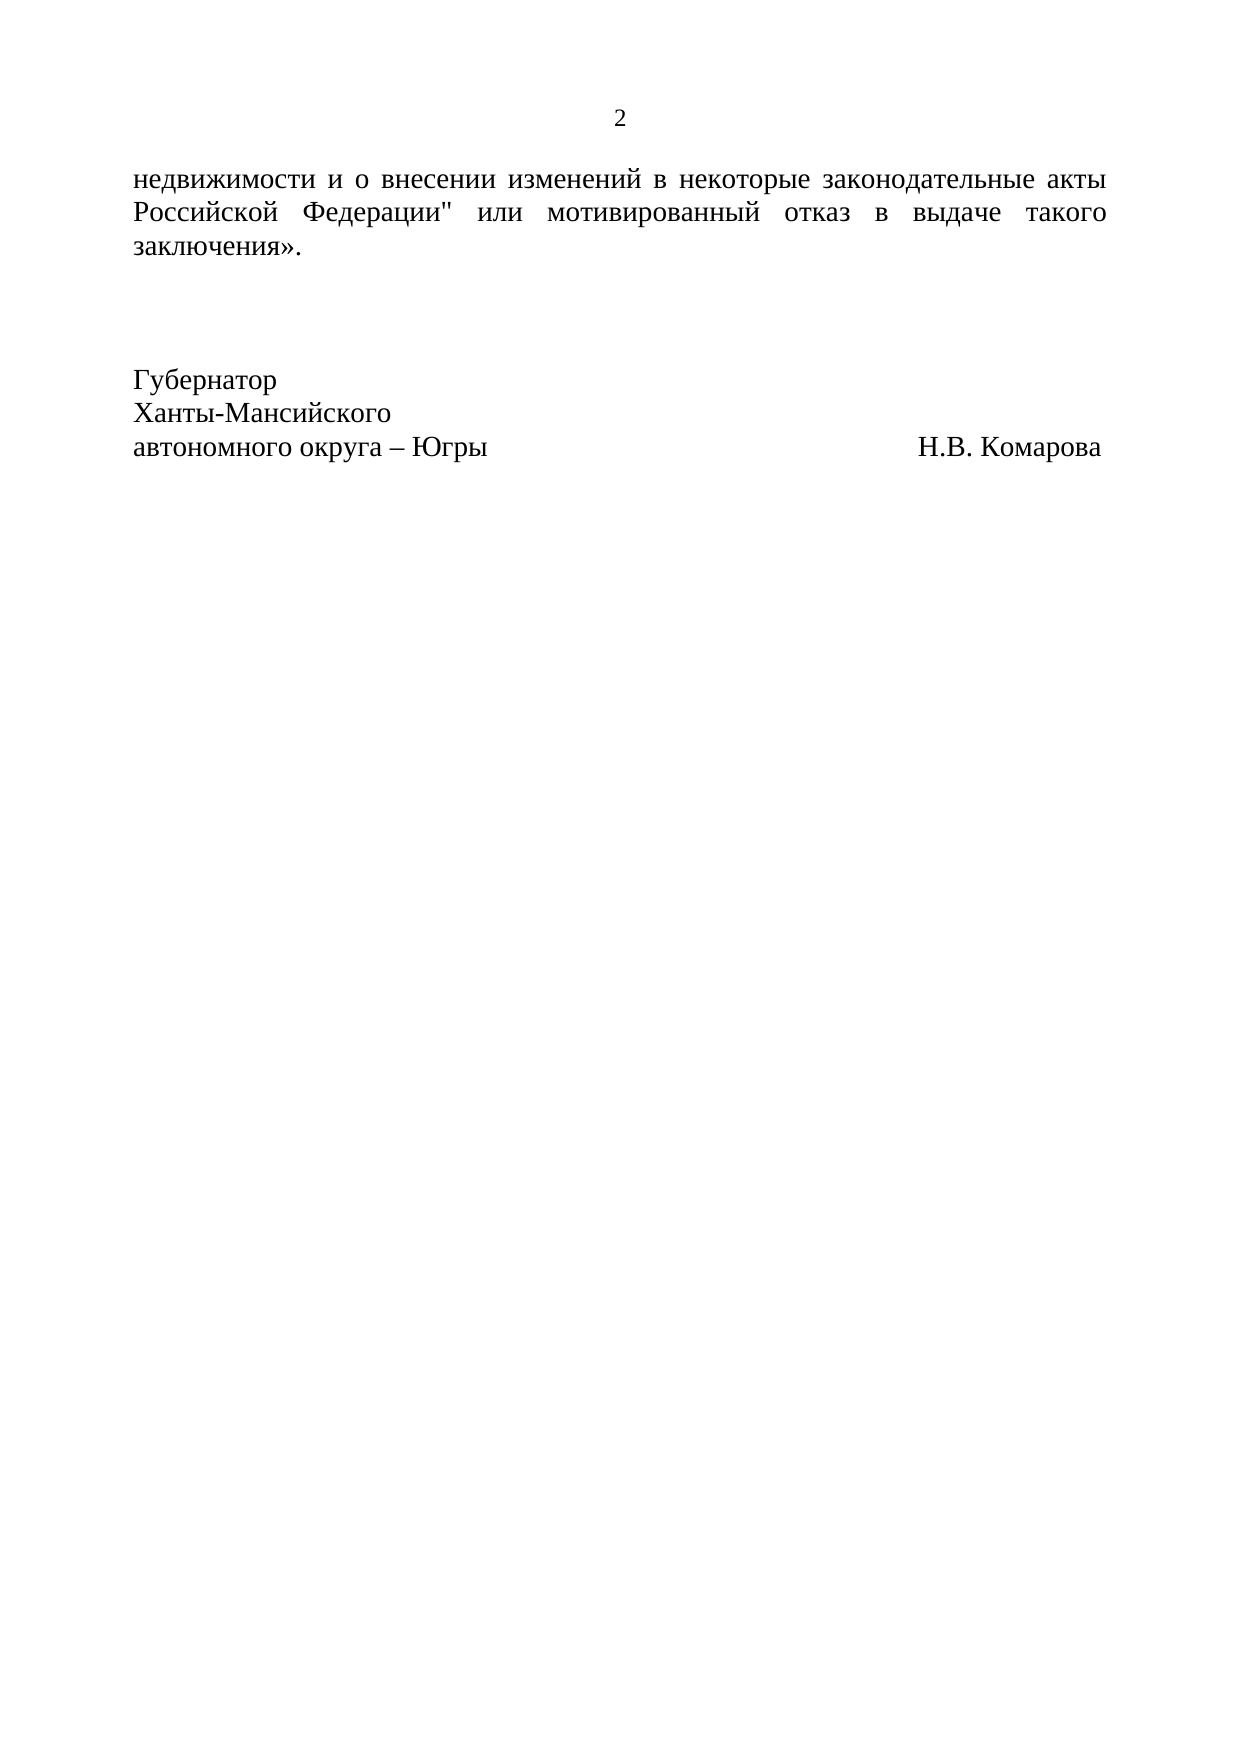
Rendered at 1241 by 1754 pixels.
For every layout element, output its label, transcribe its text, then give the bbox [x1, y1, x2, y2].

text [133, 161, 1107, 261]
text автономного округа – Югры Н.В. Комарова [133, 429, 1107, 463]
text Губернатор [133, 362, 1107, 396]
text Ханты-Мансийского [133, 396, 1107, 429]
